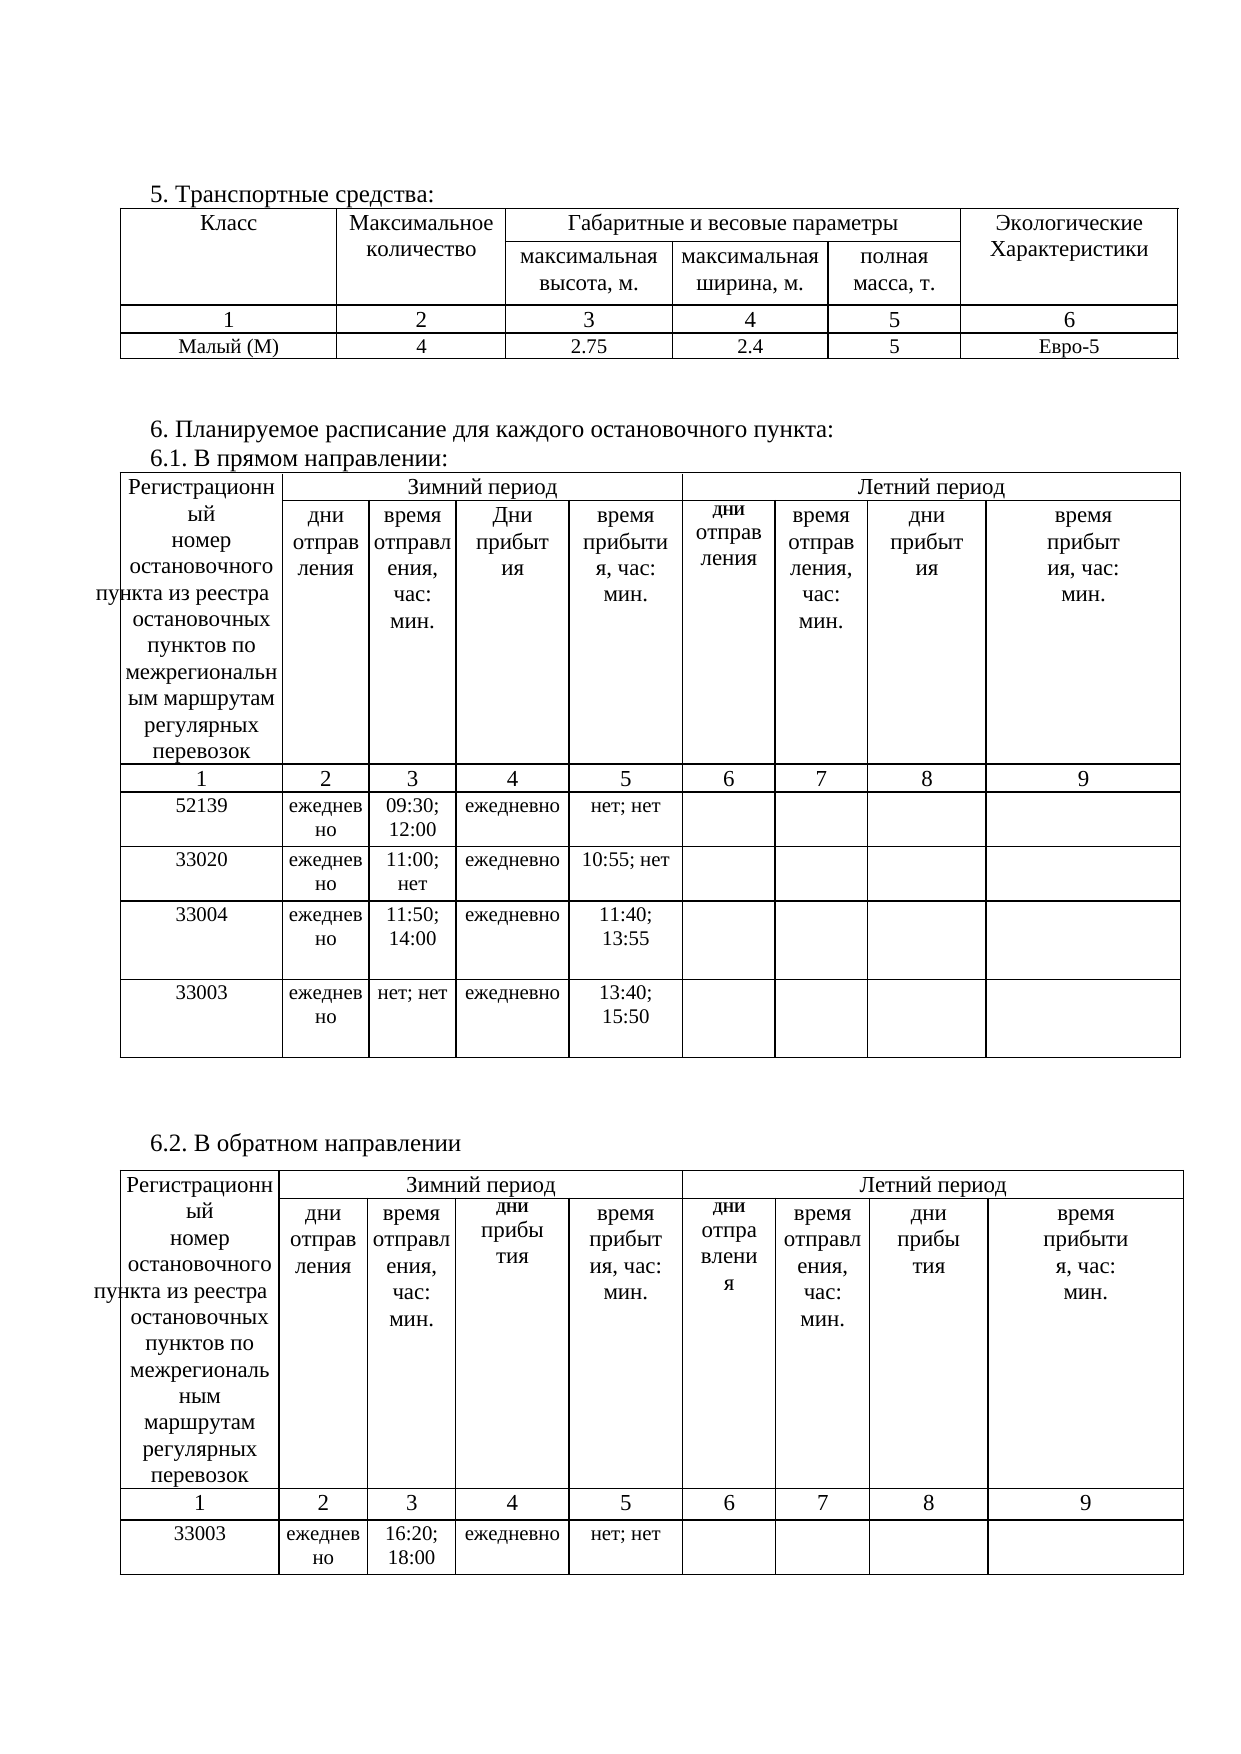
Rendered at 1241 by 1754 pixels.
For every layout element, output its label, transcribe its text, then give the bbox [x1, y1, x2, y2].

table_cell время прибыти я, час: мин. [989, 1199, 1183, 1487]
table_cell Дни прибыт ия [457, 501, 568, 763]
table_cell [987, 902, 1180, 978]
table_cell 5 [570, 765, 682, 791]
table_cell [776, 902, 867, 978]
table_cell 2 [337, 306, 505, 332]
table_cell 1 [121, 306, 336, 332]
table_cell дни отправ ления [280, 1199, 367, 1487]
table_header Летний период [683, 473, 1180, 500]
table_cell дни прибы тия [870, 1199, 987, 1487]
table_cell 2.75 [506, 334, 672, 358]
table_cell ДНИ отпра влени я [683, 1199, 775, 1487]
table_cell 9 [987, 765, 1180, 791]
table_cell 9 [989, 1489, 1183, 1519]
table_cell 11:50; 14:00 [370, 902, 455, 978]
table_cell 2.4 [673, 334, 827, 358]
text 6. Планируемое расписание для каждого остановочного пункта: [150, 414, 1090, 443]
table_cell [868, 902, 985, 978]
table_cell дни отправ ления [283, 501, 368, 763]
table_header Экологические Характеристики [961, 209, 1177, 304]
table_cell [868, 847, 985, 900]
table_cell [683, 847, 774, 900]
table_cell ежедневно [456, 1521, 568, 1574]
table_cell [776, 980, 867, 1057]
table_cell 5 [829, 306, 960, 332]
text 6.2. В обратном направлении [150, 1128, 1090, 1157]
table_cell максимальная ширина, м. [673, 242, 827, 304]
table_cell максимальная высота, м. [506, 242, 672, 304]
table_cell 5 [570, 1489, 682, 1519]
table_cell 3 [370, 765, 455, 791]
table_cell нет; нет [370, 980, 455, 1057]
table_cell время отправл ения, час: мин. [368, 1199, 455, 1487]
table_cell [987, 793, 1180, 846]
table_cell ежедневно [457, 902, 568, 978]
table_cell 33004 [121, 902, 282, 978]
table_cell 1 [121, 1489, 278, 1519]
table_cell [683, 793, 774, 846]
table_cell время отправ ления, час: мин. [776, 501, 867, 763]
table_cell ежедневно [283, 902, 368, 978]
table_cell [870, 1521, 987, 1574]
table_cell 4 [456, 1489, 568, 1519]
table_cell [776, 847, 867, 900]
text 5. Транспортные средства: [150, 179, 1090, 207]
table_cell 6 [683, 765, 774, 791]
table_cell нет; нет [570, 1521, 682, 1574]
table_cell [776, 1521, 869, 1574]
table_cell ежедневно [457, 847, 568, 900]
table_cell 4 [457, 765, 568, 791]
table_cell 3 [506, 306, 672, 332]
table_cell 09:30; 12:00 [370, 793, 455, 846]
table_cell ежедневно [283, 980, 368, 1057]
table_cell 4 [337, 334, 505, 358]
table_cell [776, 793, 867, 846]
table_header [121, 1171, 278, 1487]
table_cell 4 [673, 306, 827, 332]
table_cell 8 [870, 1489, 987, 1519]
table_cell [987, 847, 1180, 900]
table_cell ежедневно [457, 980, 568, 1057]
table_cell 33003 [121, 1521, 278, 1574]
table_cell 16:20; 18:00 [368, 1521, 455, 1574]
table_cell ежедневно [283, 793, 368, 846]
table_cell [989, 1521, 1183, 1574]
table_cell 7 [776, 1489, 869, 1519]
table_cell 6 [683, 1489, 775, 1519]
table_cell ежедневно [283, 847, 368, 900]
table_header Зимний период [280, 1171, 682, 1198]
table_cell 7 [776, 765, 867, 791]
table_cell [683, 902, 774, 978]
table_cell ДНИ прибы тия [456, 1199, 568, 1487]
table_header Летний период [683, 1171, 1183, 1198]
table_cell 2 [283, 765, 368, 791]
table_cell дни прибыт ия [868, 501, 985, 763]
table_cell [987, 980, 1180, 1057]
text 6.1. В прямом направлении: [150, 443, 1090, 472]
table_cell ежедневно [280, 1521, 367, 1574]
table_cell [683, 980, 774, 1057]
table_cell время прибыт ия, час: мин. [987, 501, 1180, 763]
table_cell ДНИ отправ ления [683, 501, 774, 763]
table_cell 11:40; 13:55 [570, 902, 682, 978]
table_cell время прибыт ия, час: мин. [570, 1199, 682, 1487]
table_header Класс [121, 209, 336, 304]
table_cell 1 [121, 765, 282, 791]
table_header Габаритные и весовые параметры [506, 209, 960, 241]
table_cell [868, 980, 985, 1057]
table_cell 2 [280, 1489, 367, 1519]
table_cell полная масса, т. [829, 242, 960, 304]
table_cell 52139 [121, 793, 282, 846]
table_cell 33003 [121, 980, 282, 1057]
table_cell время отправл ения, час: мин. [370, 501, 455, 763]
table_cell 10:55; нет [570, 847, 682, 900]
table_cell 11:00; нет [370, 847, 455, 900]
table_cell [868, 793, 985, 846]
table_cell 8 [868, 765, 985, 791]
table_header Максимальное количество [337, 209, 505, 304]
table_header Зимний период [283, 473, 682, 500]
table_cell [683, 1521, 775, 1574]
table_cell время прибыти я, час: мин. [570, 501, 682, 763]
table_cell 3 [368, 1489, 455, 1519]
table_cell 5 [829, 334, 960, 358]
table_cell 6 [961, 306, 1177, 332]
table_cell ежедневно [457, 793, 568, 846]
table_header Регистрационный номер остановочного пункта из реестра остановочных пунктов по межрегиональным маршрутам регулярных перевозок [121, 473, 282, 763]
table_cell нет; нет [570, 793, 682, 846]
table_cell время отправл ения, час: мин. [776, 1199, 869, 1487]
table_cell 33020 [121, 847, 282, 900]
table_cell 13:40; 15:50 [570, 980, 682, 1057]
table_cell Евро-5 [961, 334, 1177, 358]
table_cell Малый (М) [121, 334, 336, 358]
